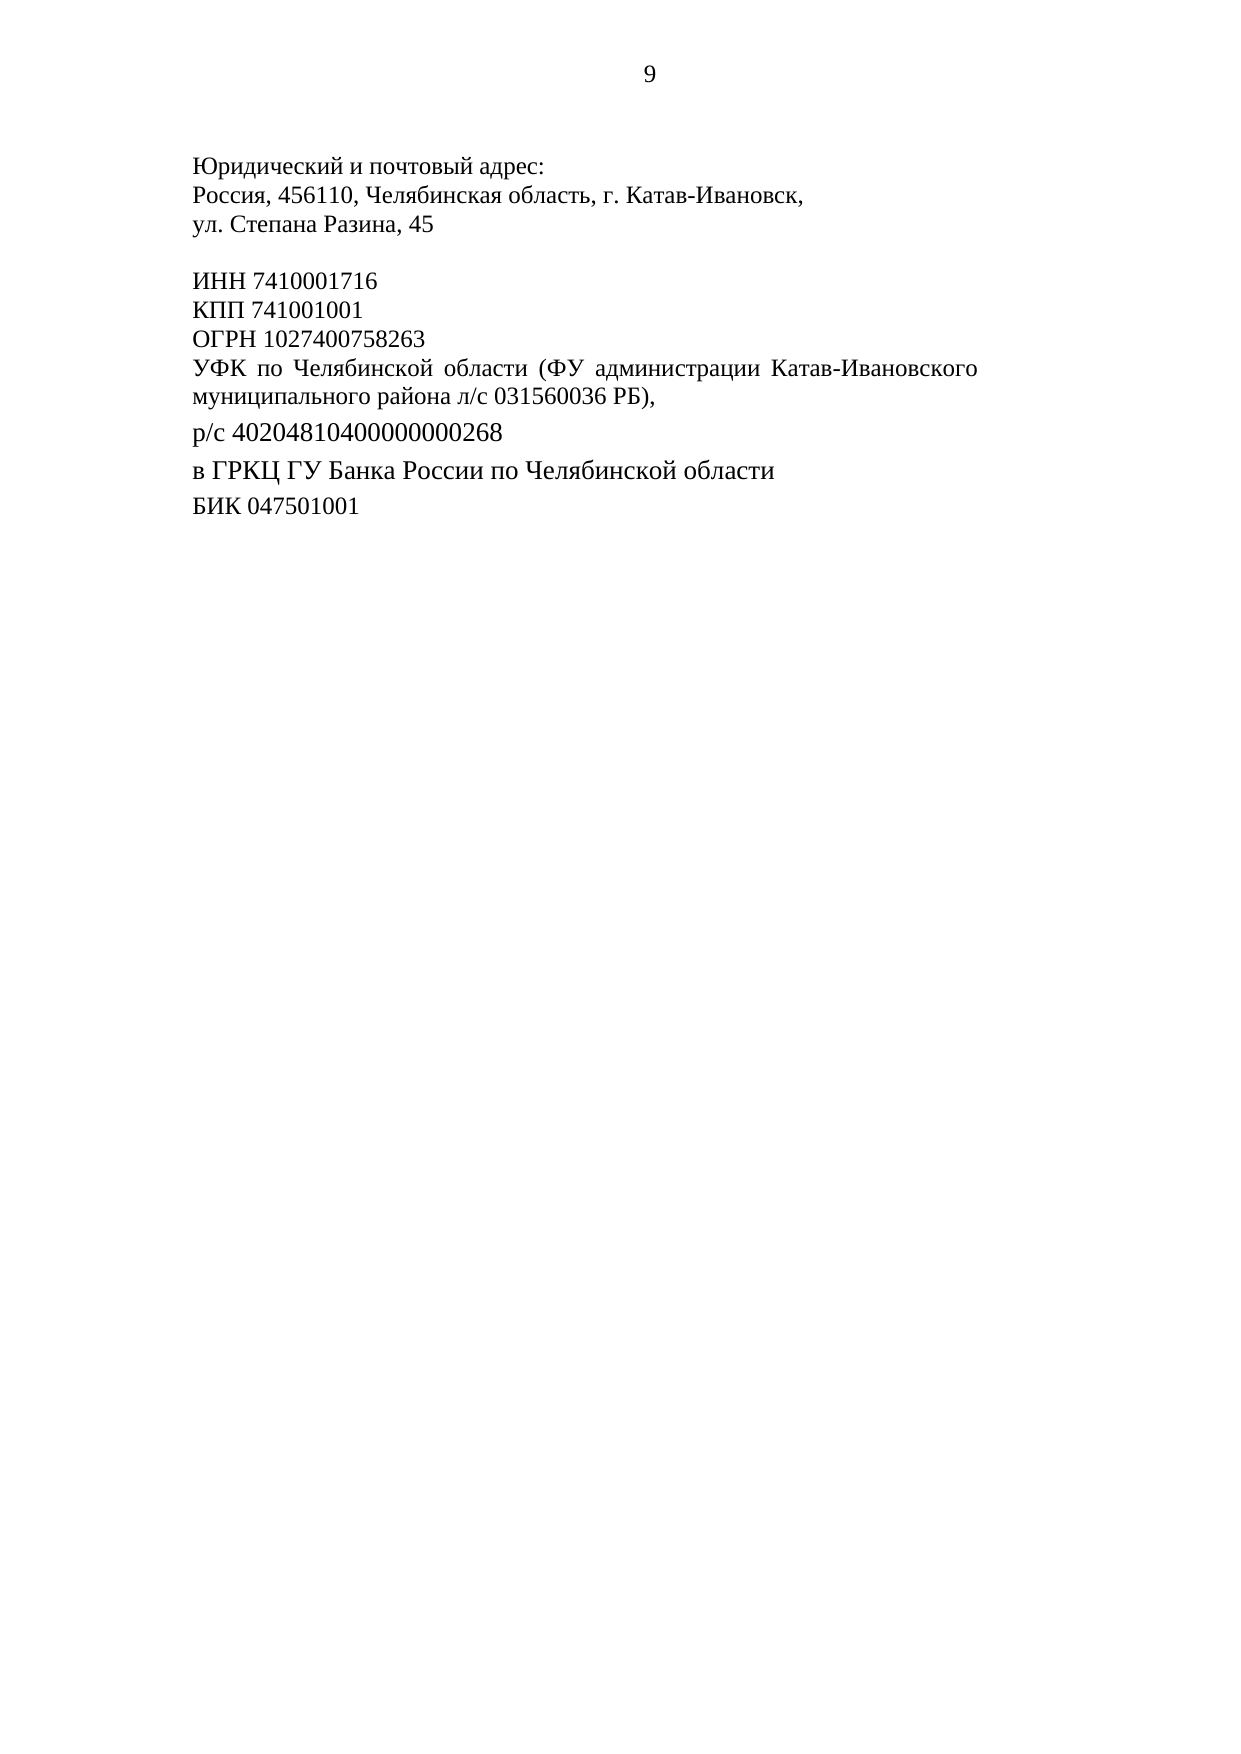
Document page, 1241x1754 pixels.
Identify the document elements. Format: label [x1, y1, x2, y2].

table_cell [181, 151, 989, 549]
